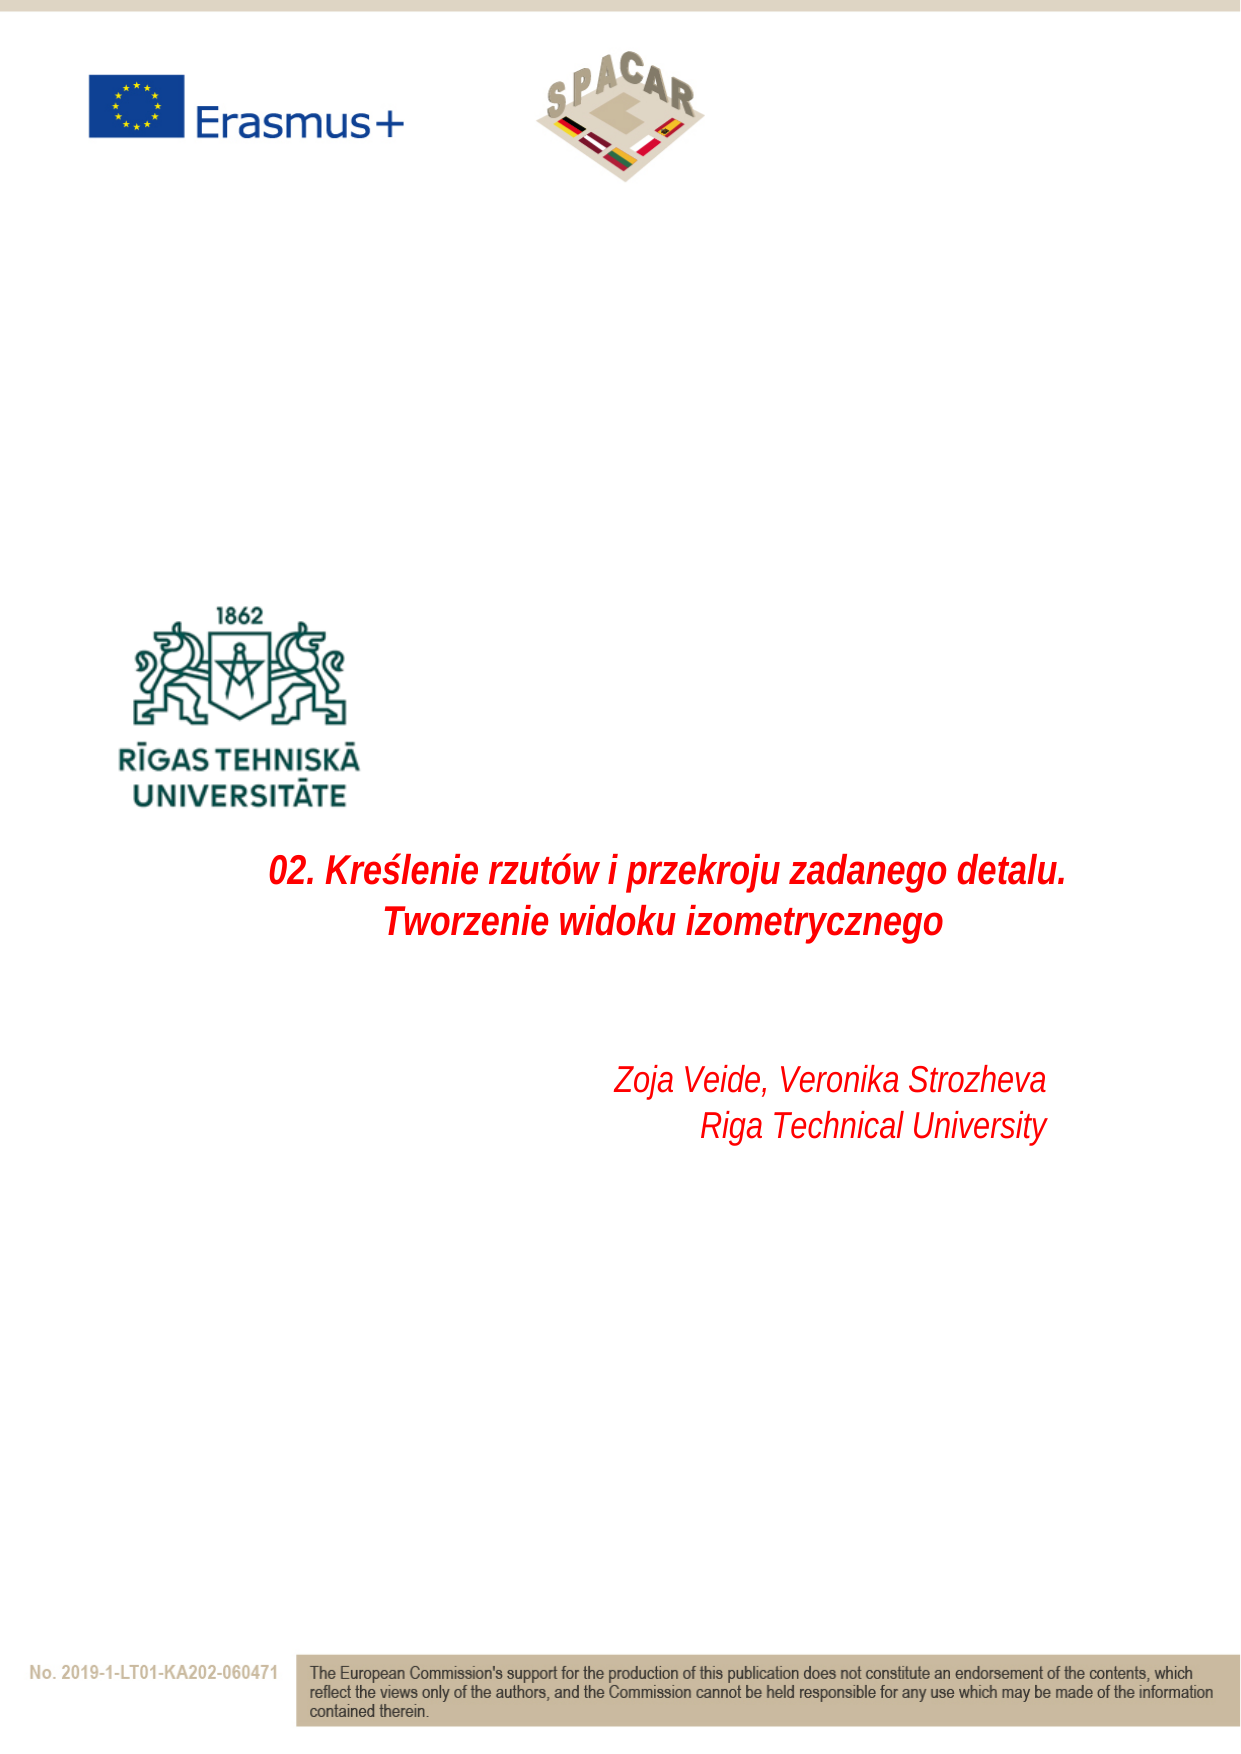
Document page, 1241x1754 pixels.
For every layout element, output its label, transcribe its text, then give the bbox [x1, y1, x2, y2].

text Zoja Veide, Veronika Strozheva Riga Technical University [89, 1057, 1047, 1146]
picture [0, 0, 1241, 1754]
list 02. Kreślenie rzutów i przekroju zadanego detalu. [184, 845, 1152, 893]
list Tworzenie widoku izometrycznego [184, 897, 1152, 975]
